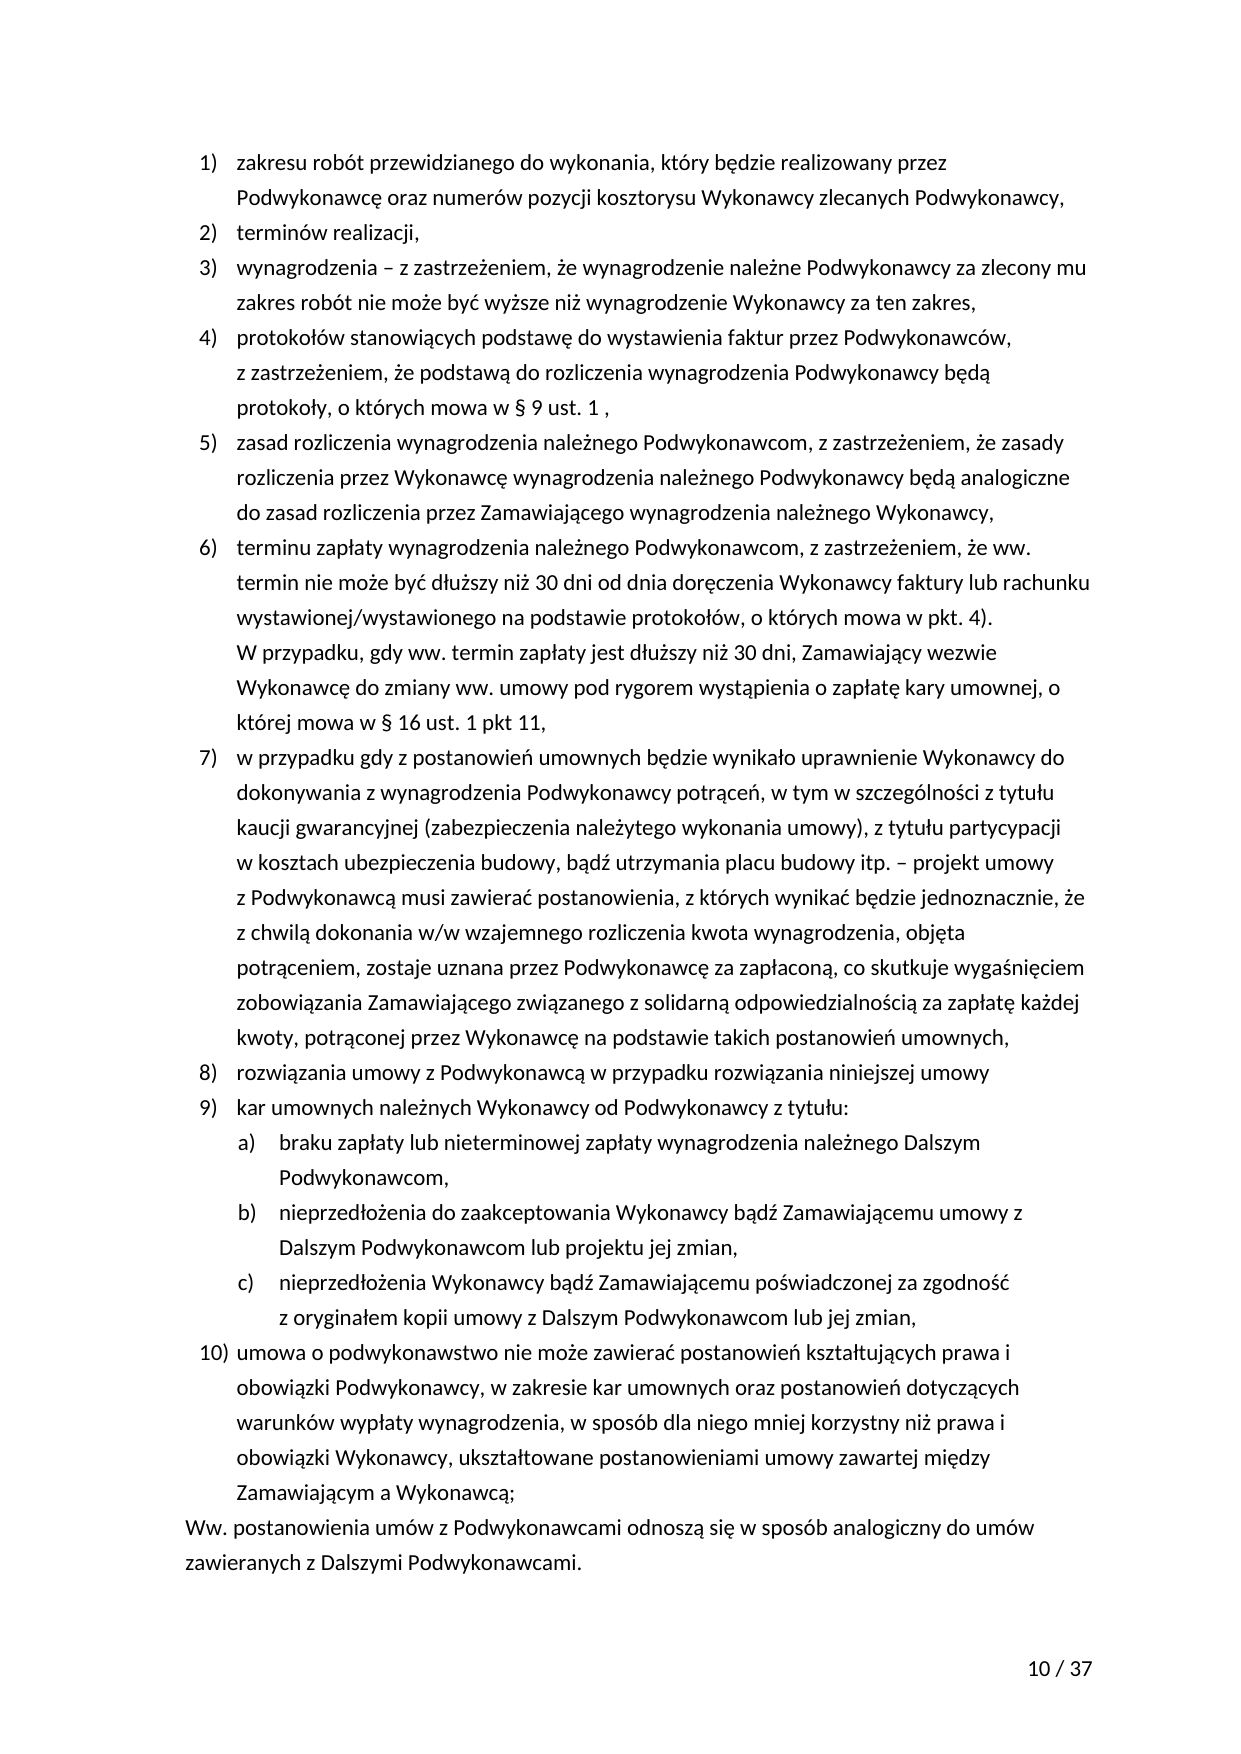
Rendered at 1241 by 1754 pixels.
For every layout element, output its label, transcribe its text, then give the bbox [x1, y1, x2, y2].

list zasad rozliczenia wynagrodzenia należnego Podwykonawcom, z zastrzeżeniem, że zasady rozliczenia przez Wykonawcę wynagrodzenia należnego Podwykonawcy będą analogiczne do zasad rozliczenia przez Zamawiającego wynagrodzenia należnego Wykonawcy, [199, 428, 1092, 526]
list wynagrodzenia – z zastrzeżeniem, że wynagrodzenie należne Podwykonawcy za zlecony mu zakres robót nie może być wyższe niż wynagrodzenie Wykonawcy za ten zakres, [199, 253, 1092, 316]
list terminu zapłaty wynagrodzenia należnego Podwykonawcom, z zastrzeżeniem, że ww. termin nie może być dłuższy niż 30 dni od dnia doręczenia Wykonawcy faktury lub rachunku wystawionej/wystawionego na podstawie protokołów, o których mowa w pkt. 4). W przypadku, gdy ww. termin zapłaty jest dłuższy niż 30 dni, Zamawiający wezwie Wykonawcę do zmiany ww. umowy pod rygorem wystąpienia o zapłatę kary umownej, o której mowa w § 16 ust. 1 pkt 11, [199, 533, 1092, 736]
list nieprzedłożenia do zaakceptowania Wykonawcy bądź Zamawiającemu umowy z Dalszym Podwykonawcom lub projektu jej zmian, [238, 1198, 1092, 1261]
list braku zapłaty lub nieterminowej zapłaty wynagrodzenia należnego Dalszym Podwykonawcom, [238, 1128, 1092, 1191]
list zakresu robót przewidzianego do wykonania, który będzie realizowany przez Podwykonawcę oraz numerów pozycji kosztorysu Wykonawcy zlecanych Podwykonawcy, [199, 148, 1092, 211]
list umowa o podwykonawstwo nie może zawierać postanowień kształtujących prawa i obowiązki Podwykonawcy, w zakresie kar umownych oraz postanowień dotyczących warunków wypłaty wynagrodzenia, w sposób dla niego mniej korzystny niż prawa i obowiązki Wykonawcy, ukształtowane postanowieniami umowy zawartej między Zamawiającym a Wykonawcą; [199, 1338, 1092, 1506]
list protokołów stanowiących podstawę do wystawienia faktur przez Podwykonawców, z zastrzeżeniem, że podstawą do rozliczenia wynagrodzenia Podwykonawcy będą protokoły, o których mowa w § 9 ust. 1 , [199, 323, 1092, 421]
list rozwiązania umowy z Podwykonawcą w przypadku rozwiązania niniejszej umowy [199, 1058, 1092, 1086]
text Ww. postanowienia umów z Podwykonawcami odnoszą się w sposób analogiczny do umów zawieranych z Dalszymi Podwykonawcami. [185, 1513, 1092, 1576]
list w przypadku gdy z postanowień umownych będzie wynikało uprawnienie Wykonawcy do dokonywania z wynagrodzenia Podwykonawcy potrąceń, w tym w szczególności z tytułu kaucji gwarancyjnej (zabezpieczenia należytego wykonania umowy), z tytułu partycypacji w kosztach ubezpieczenia budowy, bądź utrzymania placu budowy itp. – projekt umowy z Podwykonawcą musi zawierać postanowienia, z których wynikać będzie jednoznacznie, że z chwilą dokonania w/w wzajemnego rozliczenia kwota wynagrodzenia, objęta potrąceniem, zostaje uznana przez Podwykonawcę za zapłaconą, co skutkuje wygaśnięciem zobowiązania Zamawiającego związanego z solidarną odpowiedzialnością za zapłatę każdej kwoty, potrąconej przez Wykonawcę na podstawie takich postanowień umownych, [199, 743, 1092, 1051]
list kar umownych należnych Wykonawcy od Podwykonawcy z tytułu: [199, 1093, 1092, 1121]
list terminów realizacji, [199, 218, 1092, 246]
list nieprzedłożenia Wykonawcy bądź Zamawiającemu poświadczonej za zgodność z oryginałem kopii umowy z Dalszym Podwykonawcom lub jej zmian, [238, 1268, 1092, 1331]
